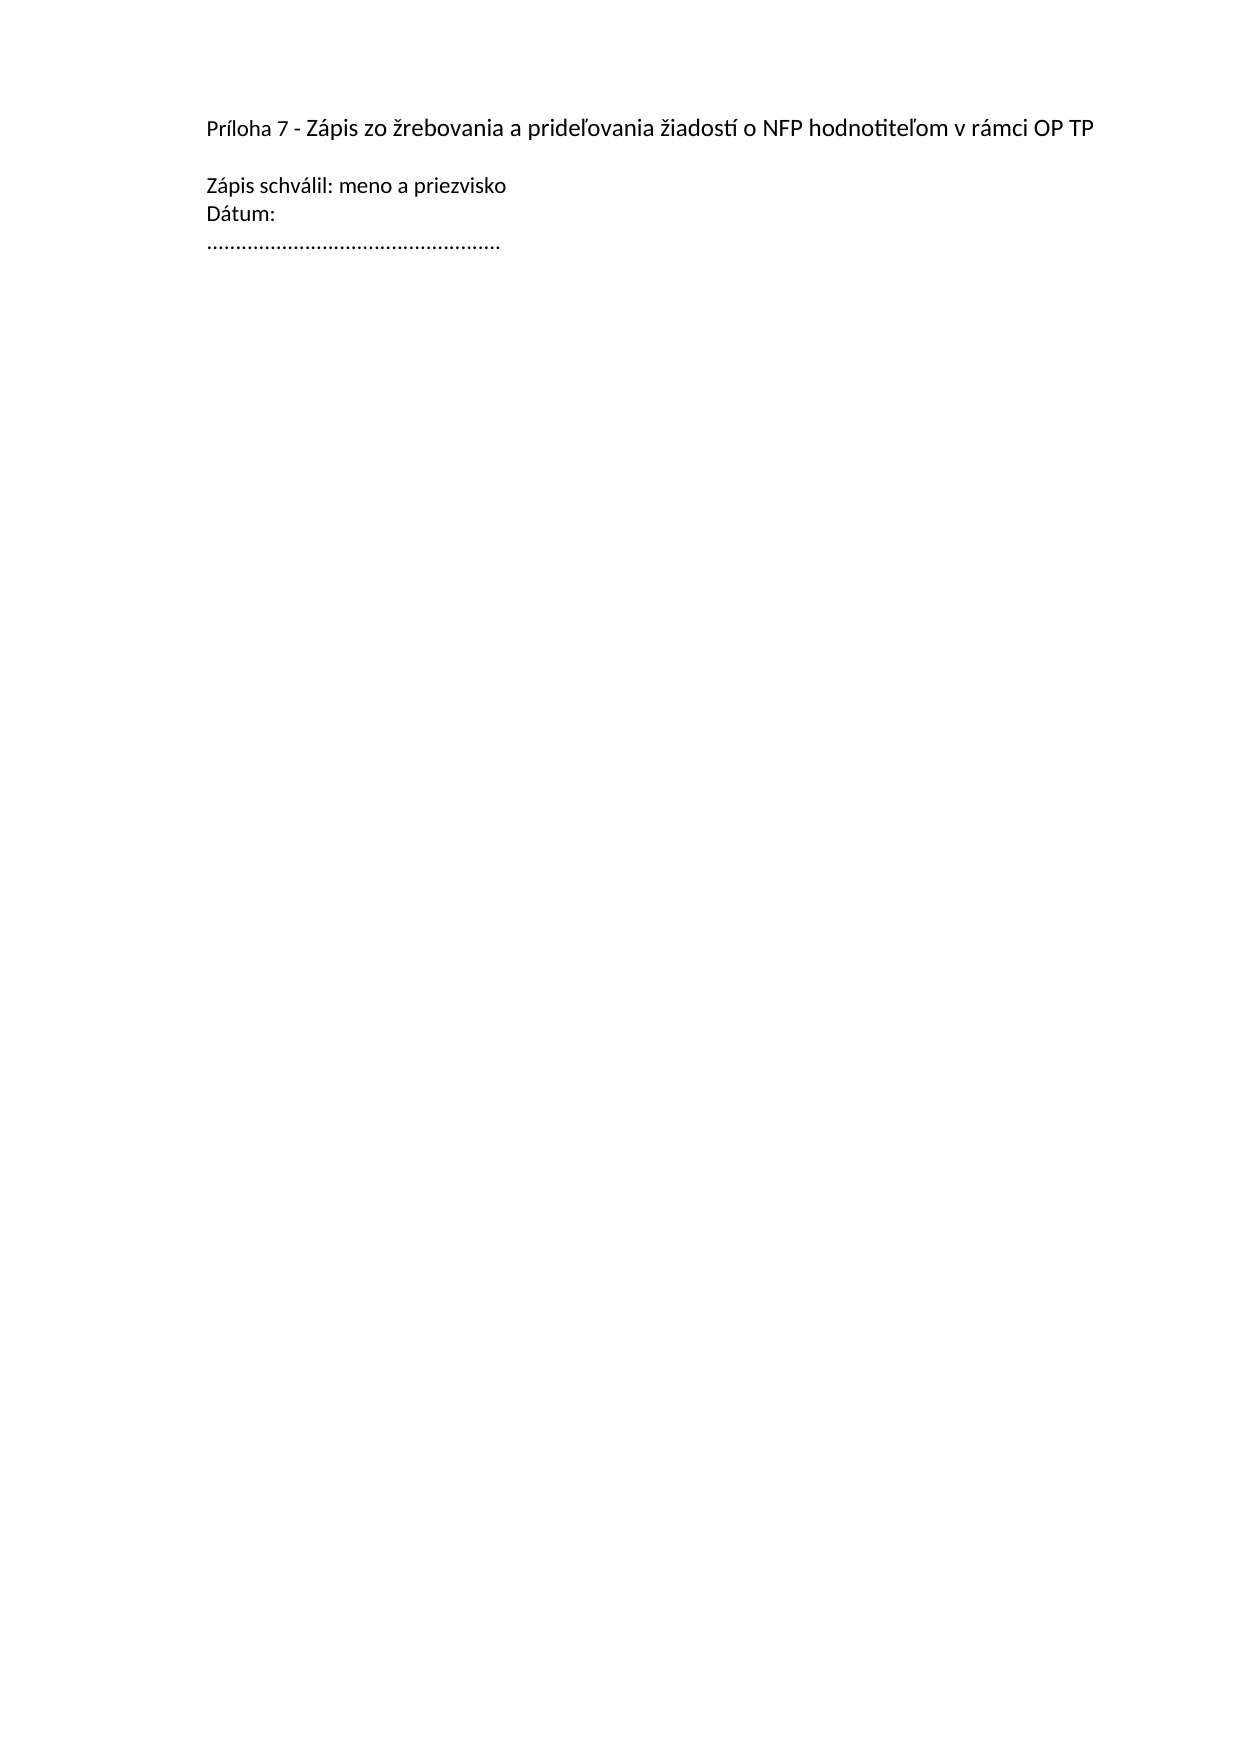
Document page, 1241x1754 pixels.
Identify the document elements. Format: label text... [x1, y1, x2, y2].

text Dátum: [206, 199, 1122, 227]
text Zápis schválil: meno a priezvisko [206, 171, 1122, 199]
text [206, 227, 1122, 255]
